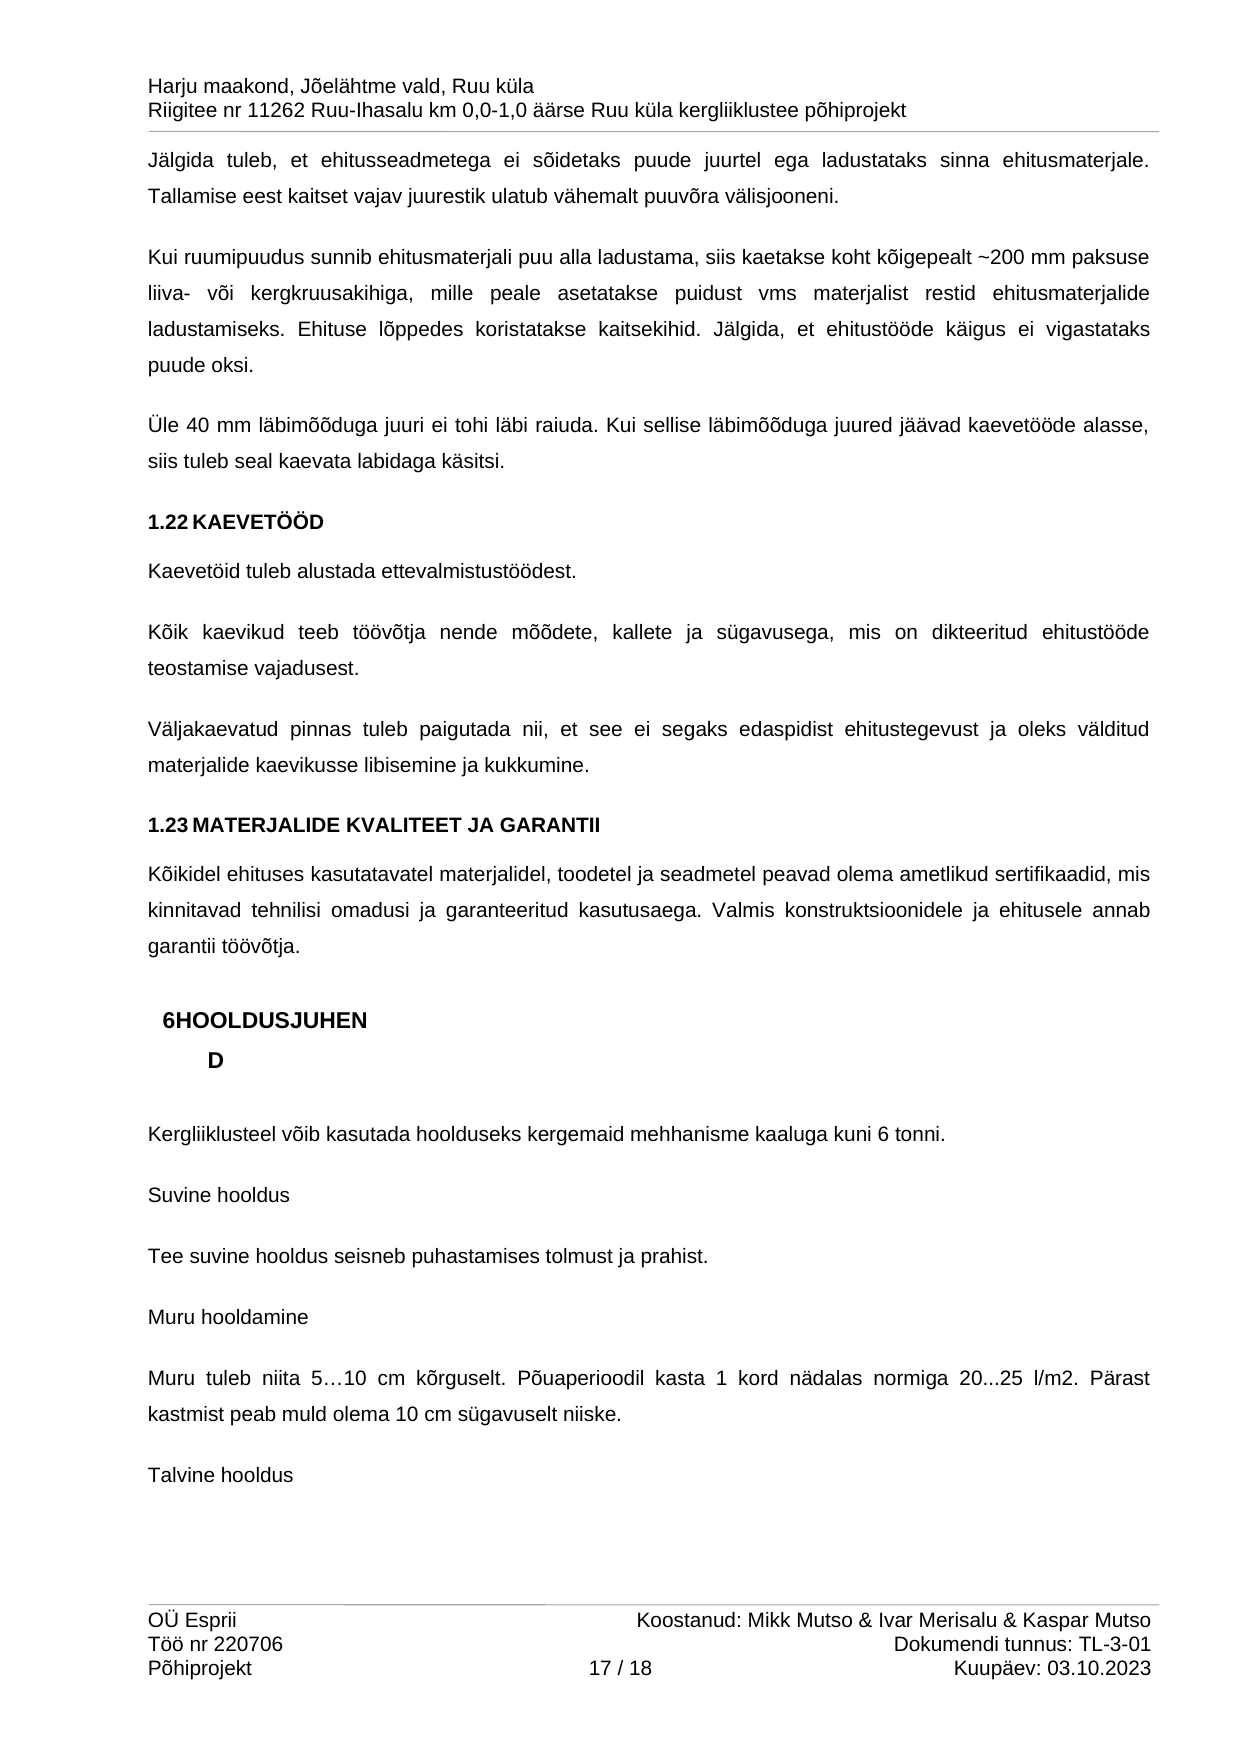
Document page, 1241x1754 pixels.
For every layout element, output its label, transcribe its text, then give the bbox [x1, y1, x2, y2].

text Kõik kaevikud teeb töövõtja nende mõõdete, kallete ja sügavusega, mis on dikteeritud ehitustööde teostamise vajadusest. [148, 619, 1152, 679]
subtitle HOOLDUSJUHEND [162, 1007, 369, 1073]
text Talvine hooldus [148, 1463, 1152, 1487]
subtitle Kaevetööd [148, 510, 1152, 534]
text Väljakaevatud pinnas tuleb paigutada nii, et see ei segaks edaspidist ehitustegevust ja oleks välditud materjalide kaevikusse libisemine ja kukkumine. [148, 716, 1152, 776]
text Üle 40 mm läbimõõduga juuri ei tohi läbi raiuda. Kui sellise läbimõõduga juured jäävad kaevetööde alasse, siis tuleb seal kaevata labidaga käsitsi. [148, 413, 1152, 473]
text Muru tuleb niita 5…10 cm kõrguselt. Põuaperioodil kasta 1 kord nädalas normiga 20...25 l/m2. Pärast kastmist peab muld olema sügavuselt niiske. [148, 1366, 1152, 1426]
text Muru hooldamine [148, 1305, 1152, 1329]
text Suvine hooldus [148, 1183, 1152, 1207]
text Kõikidel ehituses kasutatavatel materjalidel, toodetel ja seadmetel peavad olema ametlikud sertifikaadid, mis kinnitavad tehnilisi omadusi ja garanteeritud kasutusaega. Valmis konstruktsioonidele ja ehitusele annab garantii töövõtja. [148, 862, 1152, 958]
text Tee suvine hooldus seisneb puhastamises tolmust ja prahist. [148, 1244, 1152, 1268]
text Kaevetöid tuleb alustada ettevalmistustöödest. [148, 559, 1152, 583]
text Kergliiklusteel võib kasutada hoolduseks kergemaid mehhanisme kaaluga kuni 6 tonni. [148, 994, 1152, 1146]
text Kui ruumipuudus sunnib ehitusmaterjali puu alla ladustama, siis kaetakse koht kõigepealt ~200 mm paksuse liiva- või kergkruusakihiga, mille peale asetatakse puidust vms materjalist restid ehitusmaterjalide ladustamiseks. Ehituse lõppedes koristatakse kaitsekihid. Jälgida, et ehitustööde käigus ei vigastataks puude oksi. [148, 244, 1152, 376]
text Jälgida tuleb, et ehitusseadmetega ei sõidetaks puude juurtel ega ladustataks sinna ehitusmaterjale. Tallamise eest kaitset vajav juurestik ulatub vähemalt puuvõra välisjooneni. [148, 148, 1152, 208]
subtitle Materjalide kvaliteet ja garantii [148, 813, 1152, 837]
